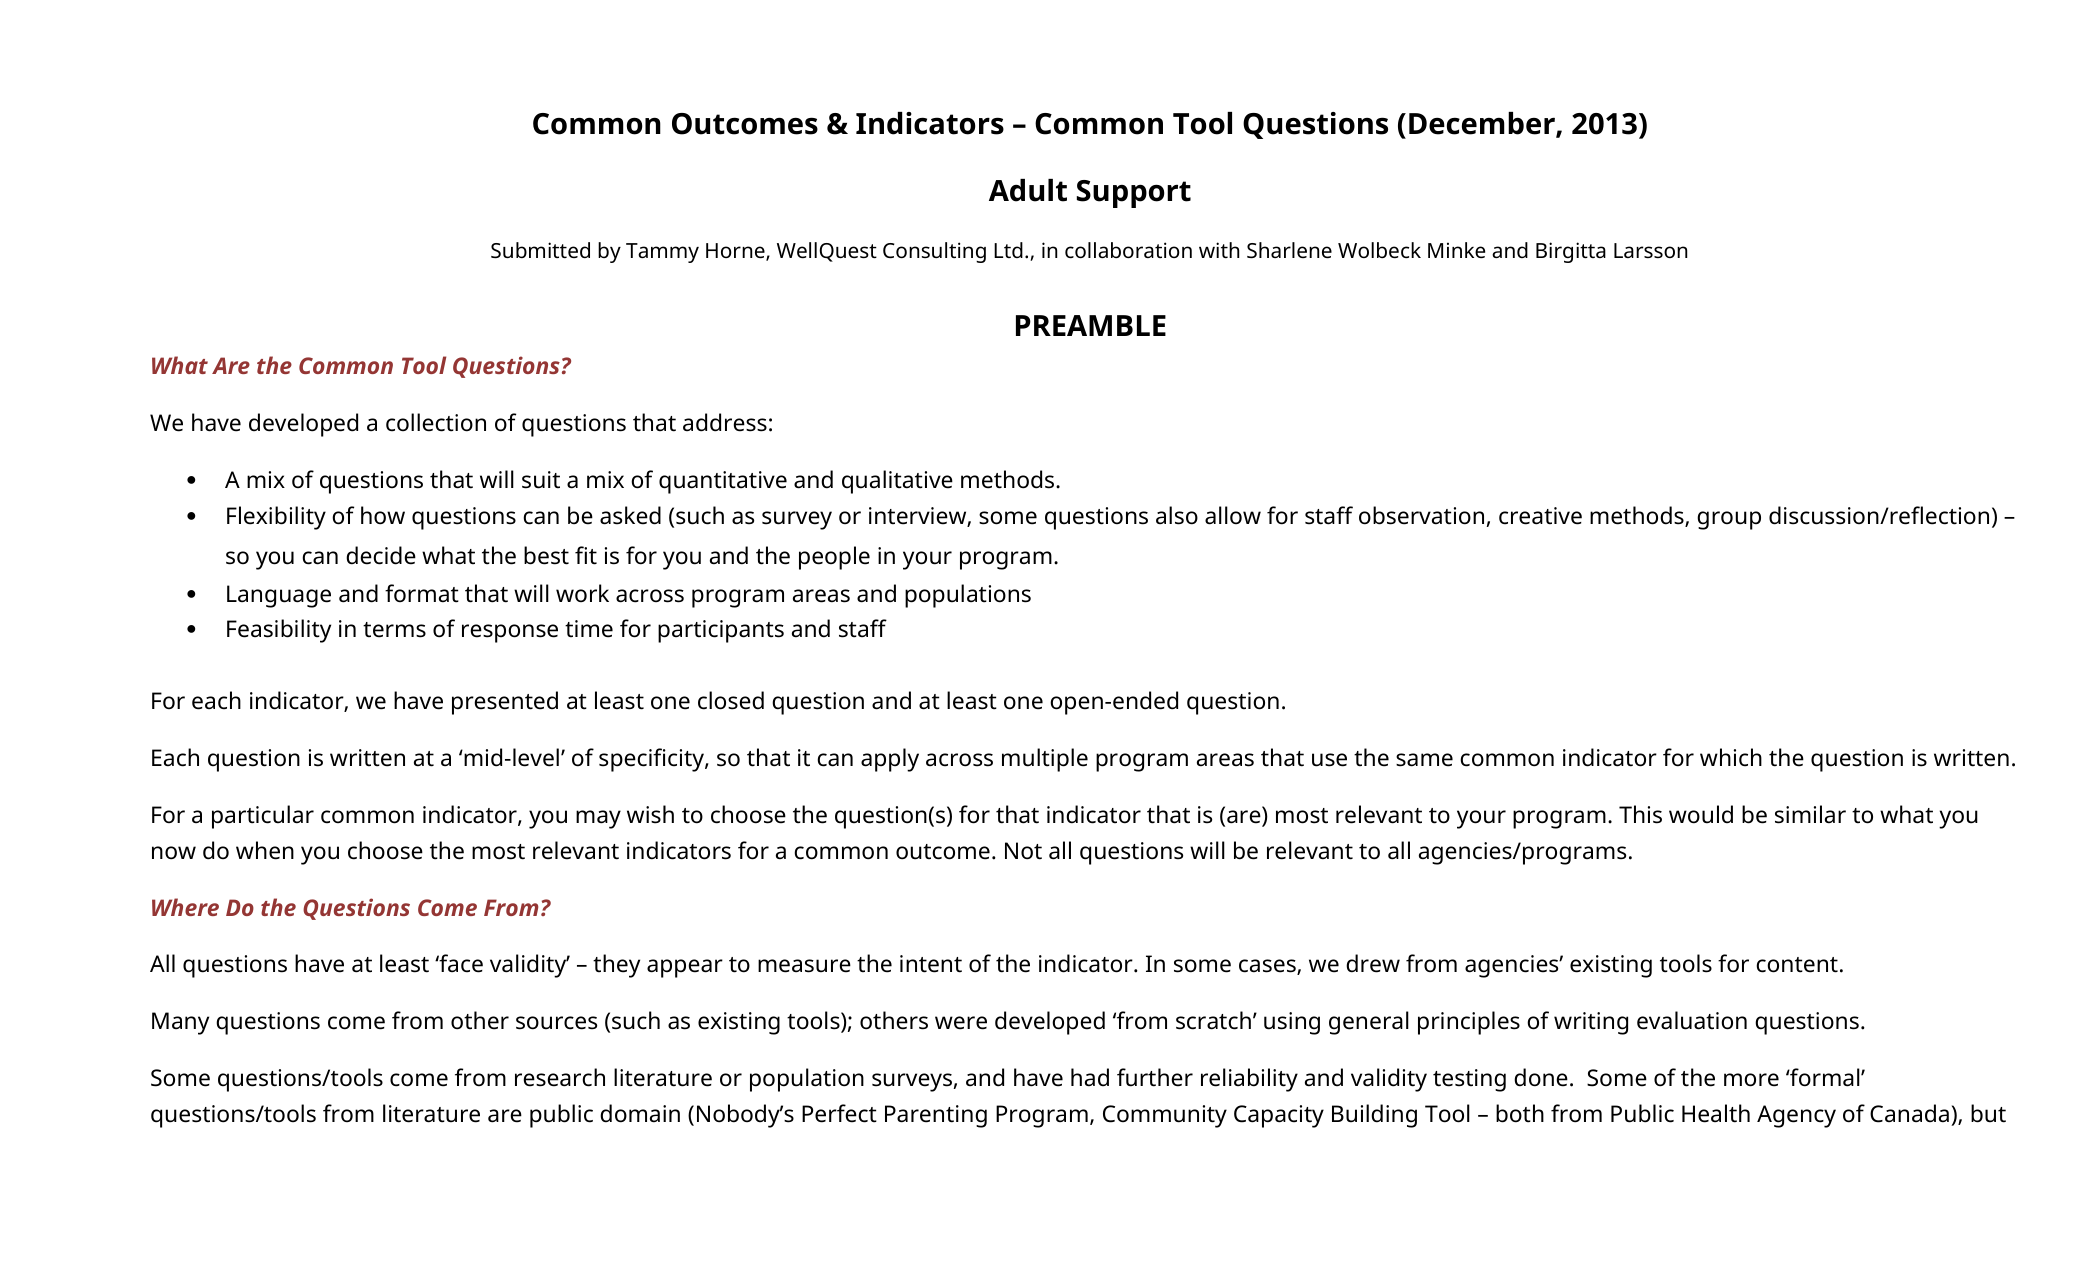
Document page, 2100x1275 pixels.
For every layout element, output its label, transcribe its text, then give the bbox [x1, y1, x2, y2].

text PREAMBLE [150, 305, 2030, 344]
text What Are the Common Tool Questions? [150, 351, 2030, 382]
text For a particular common indicator, you may wish to choose the question(s) for that indicator that is (are) most relevant to your program. This would be similar to what you now do when you choose the most relevant indicators for a common outcome. Not all questions will be relevant to all agencies/programs. [150, 799, 2030, 866]
list Language and format that will work across program areas and populations [187, 577, 2030, 609]
list A mix of questions that will suit a mix of quantitative and qualitative methods. [187, 464, 2030, 495]
text Where Do the Questions Come From? [150, 892, 2030, 923]
text Many questions come from other sources (such as existing tools); others were developed ‘from scratch’ using general principles of writing evaluation questions. [150, 1005, 2030, 1036]
list Flexibility of how questions can be asked (such as survey or interview, some questions also allow for staff observation, creative methods, group discussion/reflection) – so you can decide what the best fit is for you and the people in your program. [187, 500, 2030, 572]
text Adult Support [150, 170, 2030, 209]
text Common Outcomes & Indicators – Common Tool Questions (December, 2013) [150, 103, 2030, 143]
text We have developed a collection of questions that address: [150, 407, 2030, 438]
text Each question is written at a ‘mid-level’ of specificity, so that it can apply across multiple program areas that use the same common indicator for which the question is written. [150, 742, 2030, 773]
text All questions have at least ‘face validity’ – they appear to measure the intent of the indicator. In some cases, we drew from agencies’ existing tools for content. [150, 948, 2030, 979]
list Feasibility in terms of response time for participants and staff [187, 613, 2030, 645]
text Submitted by Tammy Horne, WellQuest Consulting Ltd., in collaboration with Sharlene Wolbeck Minke and Birgitta Larsson [150, 236, 2030, 265]
text For each indicator, we have presented at least one closed question and at least one open-ended question. [150, 685, 2030, 717]
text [150, 1062, 2030, 1129]
